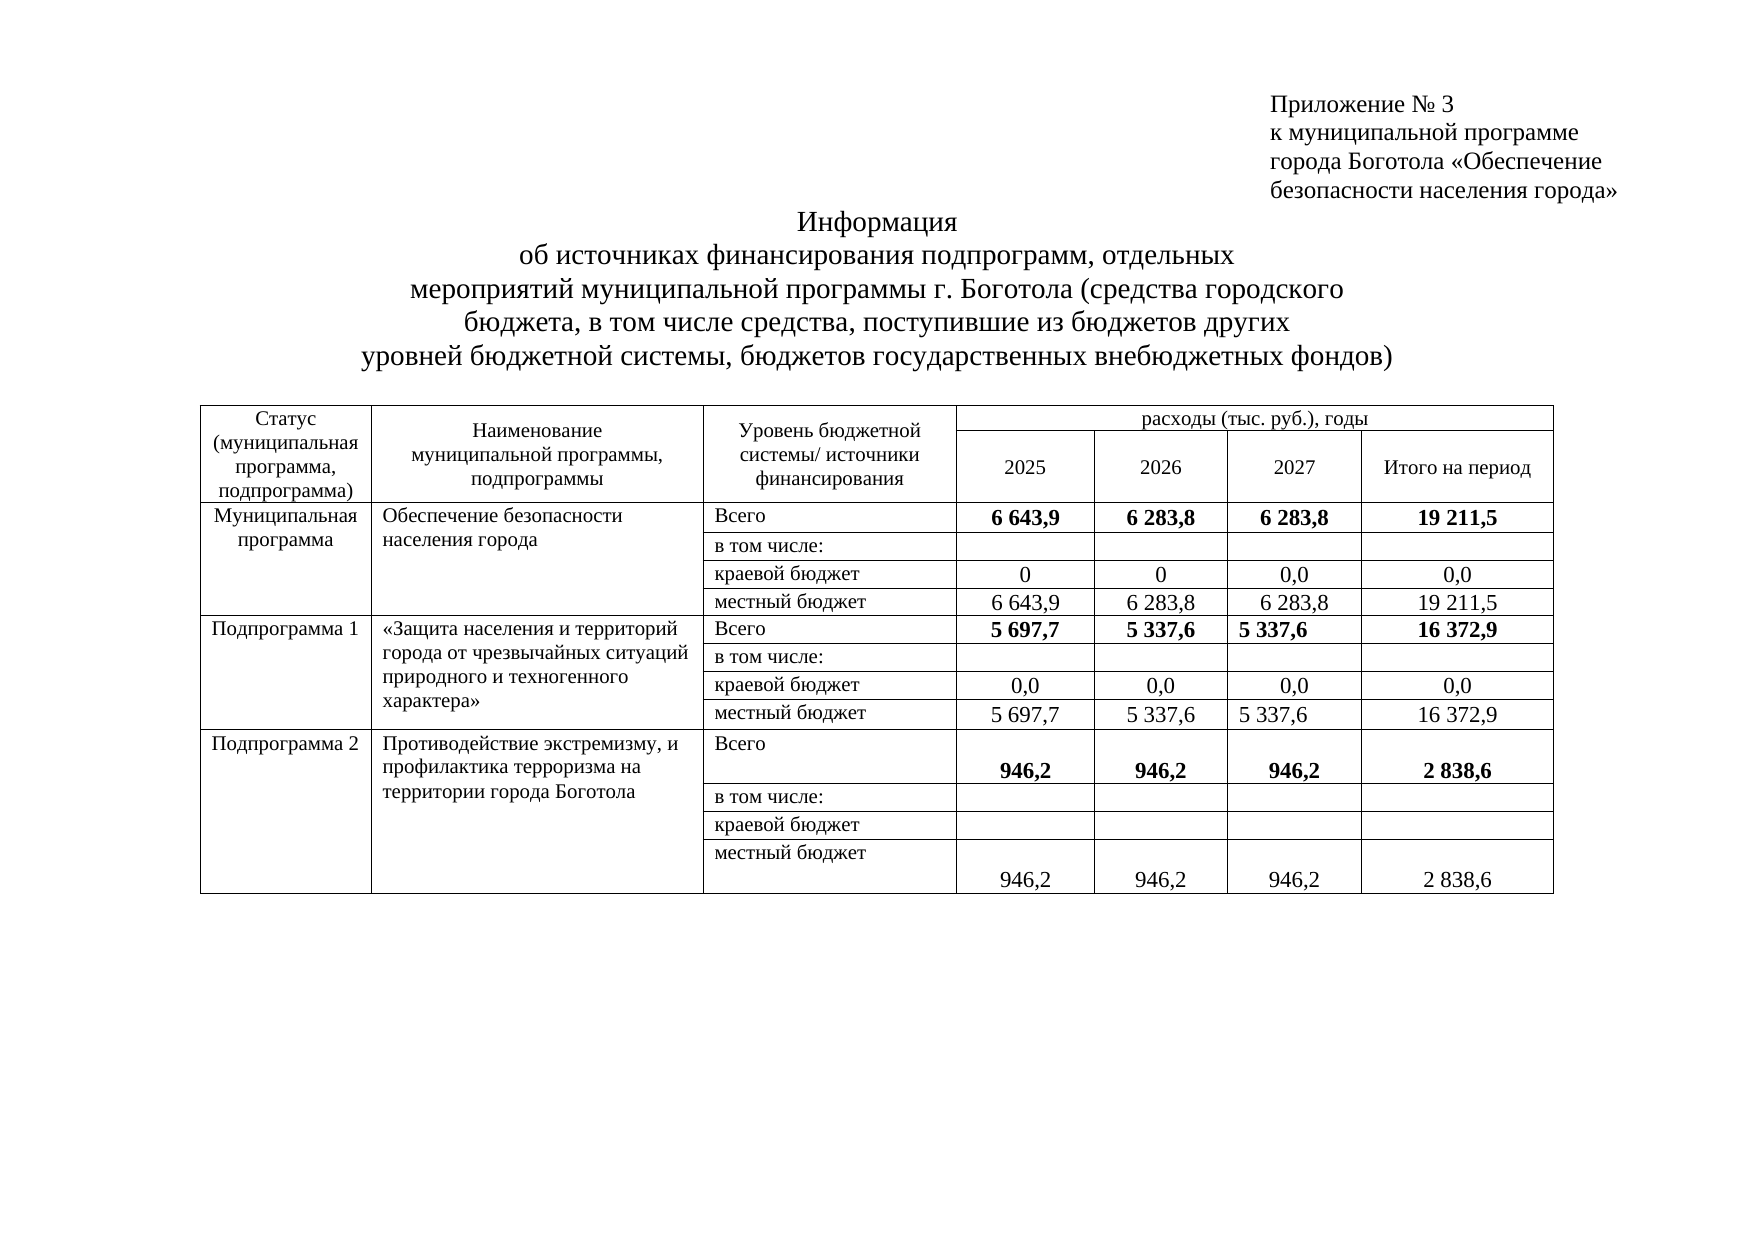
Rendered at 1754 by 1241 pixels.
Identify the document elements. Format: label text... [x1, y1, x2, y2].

table_cell 946,2 [1228, 730, 1361, 783]
table_cell 5 337,6 [1095, 616, 1227, 643]
table_cell [1362, 812, 1553, 839]
table_cell [1095, 644, 1227, 671]
table_cell 6 643,9 [957, 589, 1094, 615]
table_cell 0,0 [1362, 672, 1553, 699]
text безопасности населения города» [89, 175, 1665, 204]
table_cell 19 211,5 [1362, 589, 1553, 615]
table_cell [1228, 784, 1361, 811]
table_cell [1228, 812, 1361, 839]
table_cell местный бюджет [704, 589, 956, 615]
table_cell [957, 784, 1094, 811]
table_cell 2026 [1095, 431, 1227, 502]
table_cell [957, 812, 1094, 839]
table_cell Всего [704, 503, 956, 532]
table_cell Подпрограмма 1 [201, 616, 371, 729]
table_cell 2027 [1228, 431, 1361, 502]
table_cell 6 283,8 [1095, 589, 1227, 615]
table_cell [957, 644, 1094, 671]
text мероприятий муниципальной программы г. Боготола (средства городского [89, 271, 1665, 304]
table_cell 0,0 [957, 672, 1094, 699]
table_cell Обеспечение безопасности населения города [372, 503, 703, 615]
table_cell 5 337,6 [1095, 700, 1227, 729]
table_header Наименование муниципальной программы, подпрограммы [372, 406, 703, 502]
table_cell 946,2 [1095, 730, 1227, 783]
table_cell «Защита населения и территорий города от чрезвычайных ситуаций природного и техногенного характера» [372, 616, 703, 729]
table_cell местный бюджет [704, 840, 956, 893]
table_cell [1095, 533, 1227, 560]
table_cell краевой бюджет [704, 561, 956, 588]
table_cell 2 838,6 [1362, 730, 1553, 783]
table_header Статус (муниципальная программа, подпрограмма) [201, 406, 371, 502]
table_cell 2025 [957, 431, 1094, 502]
text бюджета, в том числе средства, поступившие из бюджетов других [89, 304, 1665, 338]
table_cell 6 643,9 [957, 503, 1094, 532]
table_cell 5 337,6 [1228, 700, 1361, 729]
table_cell [1362, 784, 1553, 811]
table_cell [1228, 644, 1361, 671]
table_cell Противодействие экстремизму, и профилактика терроризма на территории города Боготола [372, 730, 703, 893]
table_cell [1095, 784, 1227, 811]
table_cell 0,0 [1095, 672, 1227, 699]
text к муниципальной программе [89, 117, 1665, 146]
table_cell 6 283,8 [1228, 589, 1361, 615]
table_header расходы (тыс. руб.), годы [957, 406, 1553, 430]
text Информация [89, 204, 1665, 237]
text об источниках финансирования подпрограмм, отдельных [89, 237, 1665, 271]
table_cell 0 [957, 561, 1094, 588]
table_cell в том числе: [704, 533, 956, 560]
table_cell Итого на период [1362, 431, 1553, 502]
table_cell [1362, 533, 1553, 560]
table_cell краевой бюджет [704, 812, 956, 839]
table_cell 16 372,9 [1362, 700, 1553, 729]
table_cell 5 697,7 [957, 700, 1094, 729]
table_cell 946,2 [1095, 840, 1227, 893]
table_cell Муниципальная программа [201, 503, 371, 615]
table_cell Всего [704, 616, 956, 643]
text города Боготола «Обеспечение [89, 146, 1665, 175]
table_cell 0,0 [1228, 672, 1361, 699]
table_cell 0,0 [1228, 561, 1361, 588]
table_cell в том числе: [704, 644, 956, 671]
table_cell краевой бюджет [704, 672, 956, 699]
table_cell 5 697,7 [957, 616, 1094, 643]
table_cell 6 283,8 [1228, 503, 1361, 532]
table_cell 16 372,9 [1362, 616, 1553, 643]
table_cell в том числе: [704, 784, 956, 811]
table_cell 2 838,6 [1362, 840, 1553, 893]
table_cell 946,2 [1228, 840, 1361, 893]
table_cell [1228, 533, 1361, 560]
table_cell 19 211,5 [1362, 503, 1553, 532]
table_cell местный бюджет [704, 700, 956, 729]
table_cell [1362, 644, 1553, 671]
table_cell Подпрограмма 2 [201, 730, 371, 893]
table_cell [1095, 812, 1227, 839]
text Приложение № 3 [89, 89, 1665, 117]
table_cell 6 283,8 [1095, 503, 1227, 532]
table_cell 5 337,6 [1228, 616, 1361, 643]
table_cell [957, 533, 1094, 560]
table_cell 0 [1095, 561, 1227, 588]
table_cell 946,2 [957, 730, 1094, 783]
table_cell 0,0 [1362, 561, 1553, 588]
table_cell Всего [704, 730, 956, 783]
table_cell 946,2 [957, 840, 1094, 893]
text уровней бюджетной системы, бюджетов государственных внебюджетных фондов) [89, 338, 1665, 371]
table_header Уровень бюджетной системы/ источники финансирования [704, 406, 956, 502]
